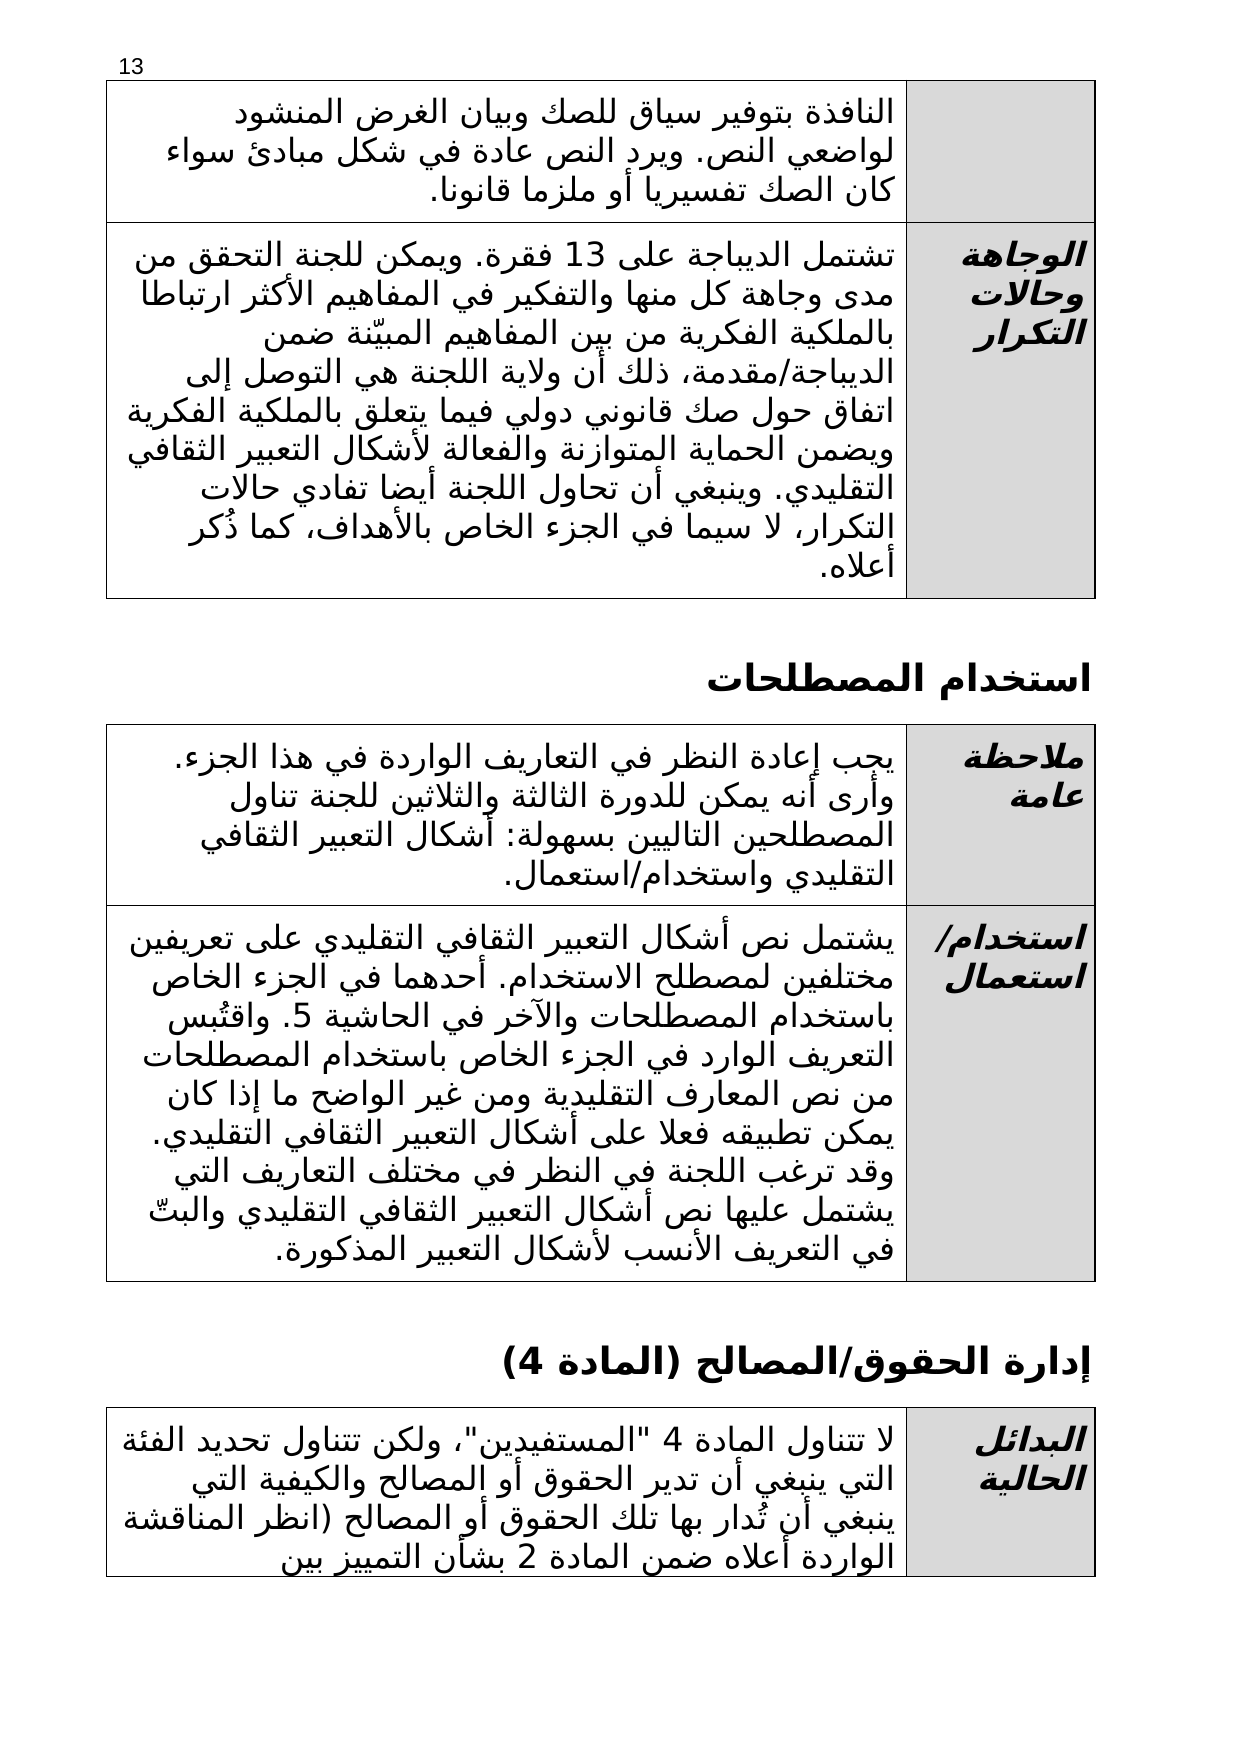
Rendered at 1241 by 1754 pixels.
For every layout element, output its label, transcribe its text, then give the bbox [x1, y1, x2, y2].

table_cell استخدام/استعمال [907, 906, 1094, 1281]
table_header ملاحظة عامة [907, 725, 1094, 905]
list استخدام المصطلحات [118, 661, 1092, 699]
table_header طبيعة الحكم [907, 81, 1094, 222]
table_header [107, 1408, 906, 1576]
table_header يجب إعادة النظر في التعاريف الواردة في هذا الجزء. وأرى أنه يمكن للدورة الثالثة والثلاثين للجنة تناول المصطلحين التاليين بسهولة: أشكال التعبير الثقافي التقليدي واستخدام/استعمال. [107, 725, 906, 905]
table_cell يشتمل نص أشكال التعبير الثقافي التقليدي على تعريفين مختلفين لمصطلح الاستخدام. أحدهما في الجزء الخاص باستخدام المصطلحات والآخر في الحاشية 5. واقتُبس التعريف الوارد في الجزء الخاص باستخدام المصطلحات من نص المعارف التقليدية ومن غير الواضح ما إذا كان يمكن تطبيقه فعلا على أشكال التعبير الثقافي التقليدي. وقد ترغب اللجنة في النظر في مختلف التعاريف التي يشتمل عليها نص أشكال التعبير الثقافي التقليدي والبتّ في التعريف الأنسب لأشكال التعبير المذكورة. [107, 906, 906, 1281]
table_cell الوجاهة وحالات التكرار [907, 223, 1094, 598]
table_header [107, 81, 906, 222]
table_header البدائل الحالية [907, 1408, 1094, 1576]
table_cell تشتمل الديباجة على 13 فقرة. ويمكن للجنة التحقق من مدى وجاهة كل منها والتفكير في المفاهيم الأكثر ارتباطا بالملكية الفكرية من بين المفاهيم المبيّنة ضمن الديباجة/مقدمة، ذلك أن ولاية اللجنة هي التوصل إلى اتفاق حول صك قانوني دولي فيما يتعلق بالملكية الفكرية ويضمن الحماية المتوازنة والفعالة لأشكال التعبير الثقافي التقليدي. وينبغي أن تحاول اللجنة أيضا تفادي حالات التكرار، لا سيما في الجزء الخاص بالأهداف، كما ذُكر أعلاه. [107, 223, 906, 598]
list إدارة الحقوق/المصالح (المادة 4) [118, 1344, 1092, 1382]
